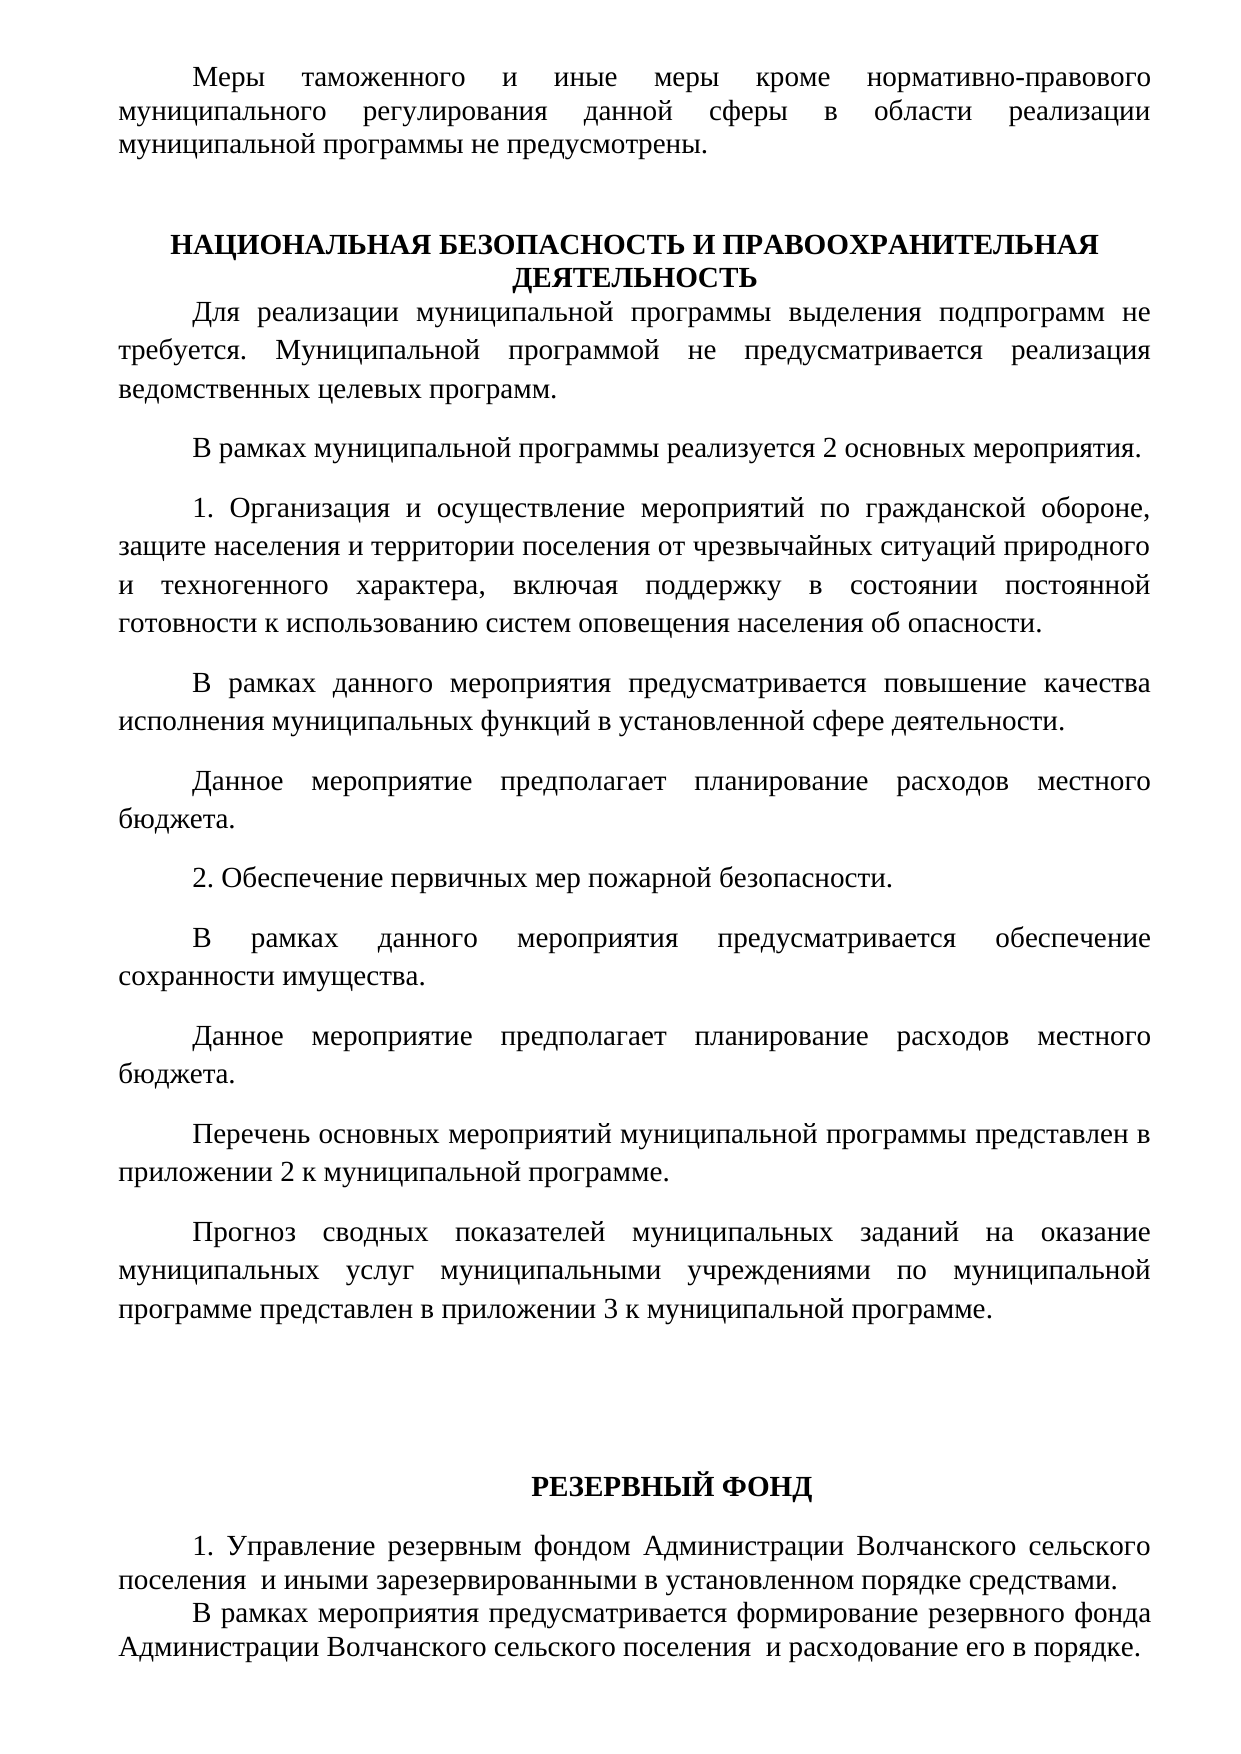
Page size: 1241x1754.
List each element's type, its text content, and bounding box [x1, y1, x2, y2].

text НАЦИОНАЛЬНАЯ БЕЗОПАСНОСТЬ И ПРАВООХРАНИТЕЛЬНАЯ ДЕЯТЕЛЬНОСТЬ [118, 227, 1152, 294]
text 1. Организация и осуществление мероприятий по гражданской обороне, защите населения и территории поселения от чрезвычайных ситуаций природного и техногенного характера, включая поддержку в состоянии постоянной готовности к использованию систем оповещения населения об опасности. [118, 490, 1152, 639]
text В рамках данного мероприятия предусматривается обеспечение сохранности имущества. [118, 920, 1152, 992]
text 1. Управление резервным фондом Администрации Волчанского сельского поселения и иными зарезервированными в установленном порядке средствами. [118, 1528, 1152, 1595]
text 2. Обеспечение первичных мер пожарной безопасности. [118, 861, 1152, 894]
text В рамках данного мероприятия предусматривается повышение качества исполнения муниципальных функций в установленной сфере деятельности. [118, 665, 1152, 737]
text В рамках мероприятия предусматривается формирование резервного фонда Администрации Волчанского сельского поселения и расходование его в порядке. [118, 1595, 1152, 1662]
text Данное мероприятие предполагает планирование расходов местного бюджета. [118, 1018, 1152, 1090]
text Прогноз сводных показателей муниципальных заданий на оказание муниципальных услуг муниципальными учреждениями по муниципальной программе представлен в приложении 3 к муниципальной программе. [118, 1214, 1152, 1324]
text В рамках муниципальной программы реализуется 2 основных мероприятия. [118, 430, 1152, 464]
text Меры таможенного и иные меры кроме нормативно-правового муниципального регулирования данной сферы в области реализации муниципальной программы не предусмотрены. [118, 59, 1152, 160]
text Для реализации муниципальной программы выделения подпрограмм не требуется. Муниципальной программой не предусматривается реализация ведомственных целевых программ. [118, 294, 1152, 404]
text Перечень основных мероприятий муниципальной программы представлен в приложении 2 к муниципальной программе. [118, 1116, 1152, 1188]
text РЕЗЕРВНЫЙ ФОНД [118, 1469, 1152, 1502]
text Данное мероприятие предполагает планирование расходов местного бюджета. [118, 763, 1152, 835]
